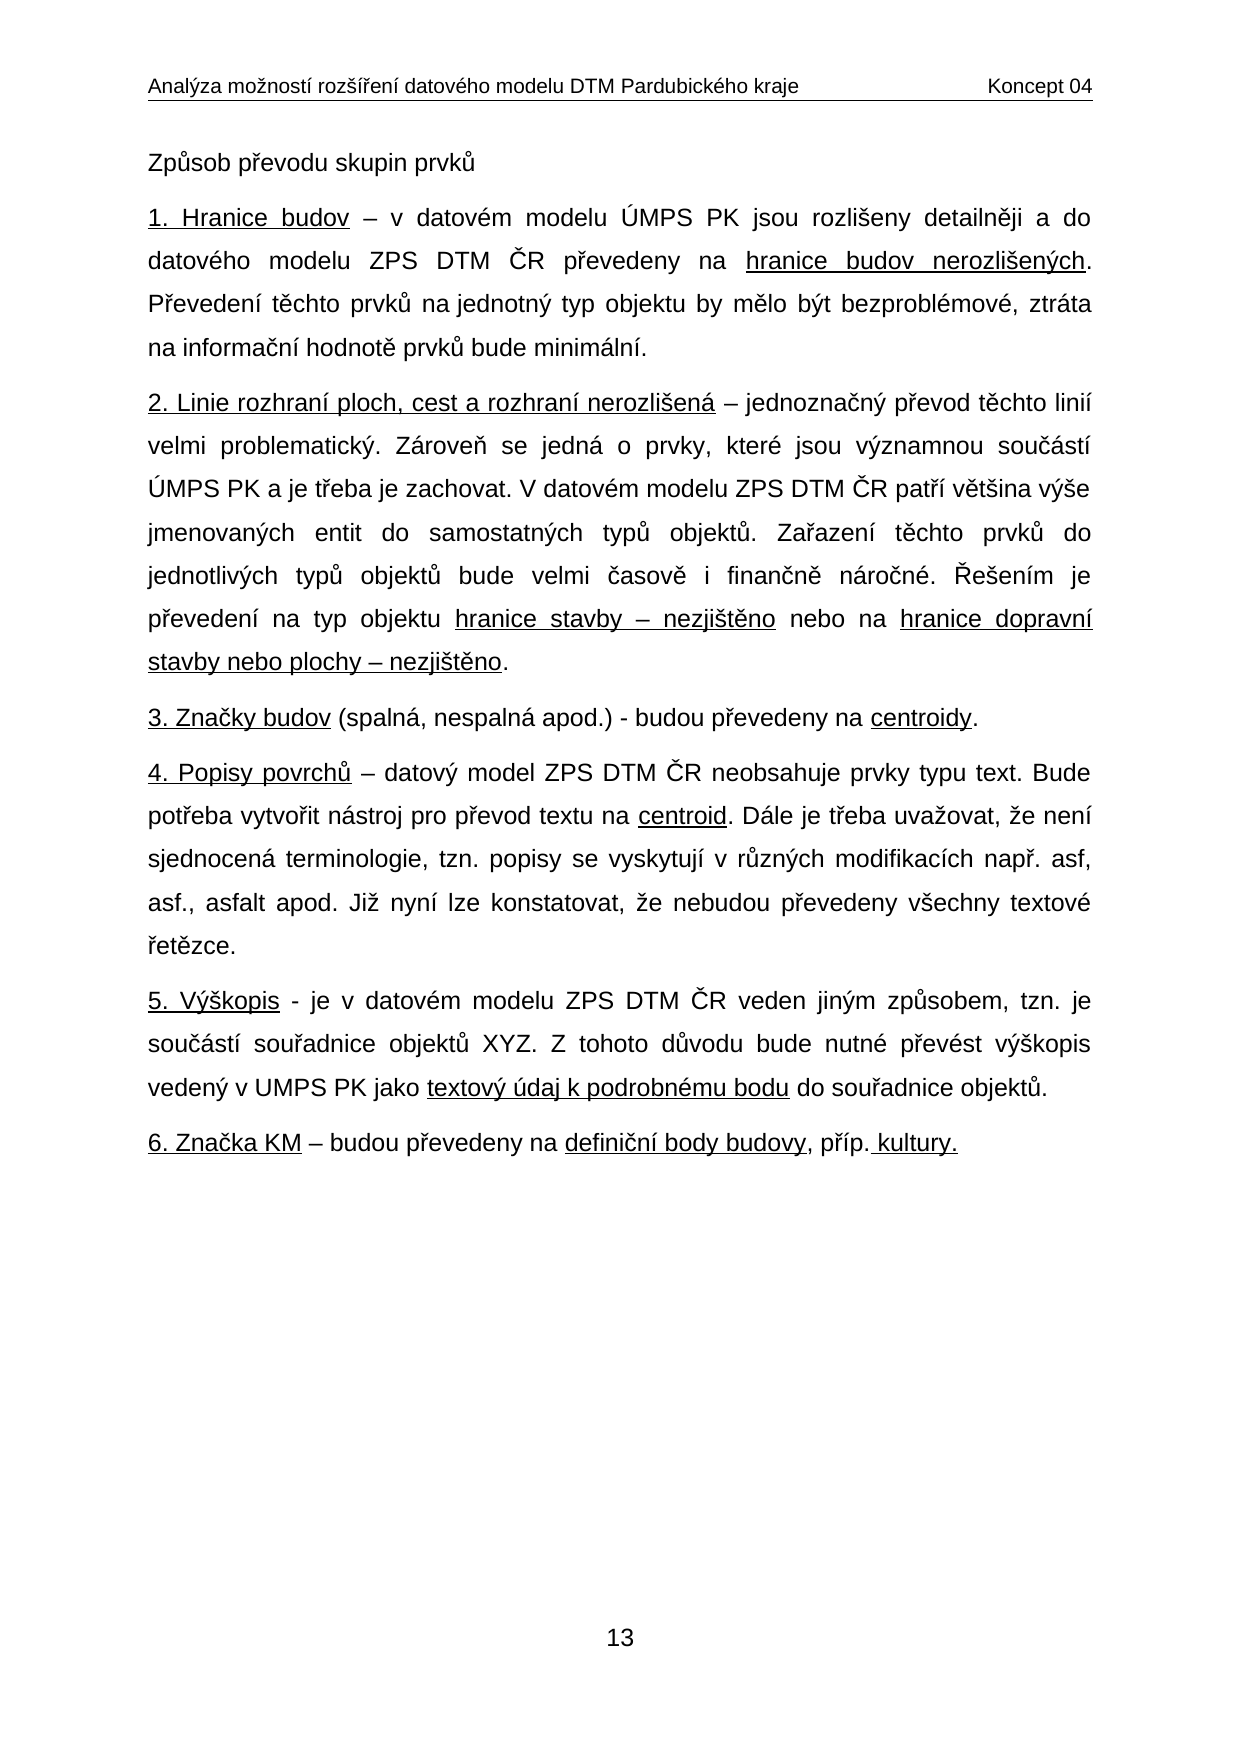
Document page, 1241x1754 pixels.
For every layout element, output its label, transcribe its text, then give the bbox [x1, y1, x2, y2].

text Způsob převodu skupin prvků [148, 148, 1093, 176]
text 2. Linie rozhraní ploch, cest a rozhraní nerozlišená – jednoznačný převod těchto linií velmi problematický. Zároveň se jedná o prvky, které jsou významnou součástí ÚMPS PK a je třeba je zachovat. V datovém modelu ZPS DTM ČR patří většina výše jmenovaných entit do samostatných typů objektů. Zařazení těchto prvků do jednotlivých typů objektů bude velmi časově i finančně náročné. Řešením je převedení na typ objektu hranice stavby – nezjištěno nebo na hranice dopravní stavby nebo plochy – nezjištěno. [148, 388, 1093, 676]
text 6. Značka KM – budou převedeny na definiční body budovy, příp. kultury. [148, 1128, 1093, 1157]
text 4. Popisy povrchů – datový model ZPS DTM ČR neobsahuje prvky typu text. Bude potřeba vytvořit nástroj pro převod textu na centroid. Dále je třeba uvažovat, že není sjednocená terminologie, tzn. popisy se vyskytují v různých modifikacích např. asf, asf., asfalt apod. Již nyní lze konstatovat, že nebudou převedeny všechny textové řetězce. [148, 758, 1093, 959]
text 3. Značky budov (spalná, nespalná apod.) - budou převedeny na centroidy. [148, 703, 1093, 731]
text 5. Výškopis - je v datovém modelu ZPS DTM ČR veden jiným způsobem, tzn. je součástí souřadnice objektů XYZ. Z tohoto důvodu bude nutné převést výškopis vedený v UMPS PK jako textový údaj k podrobnému bodu do souřadnice objektů. [148, 986, 1093, 1101]
text 1. Hranice budov – v datovém modelu ÚMPS PK jsou rozlišeny detailněji a do datového modelu ZPS DTM ČR převedeny na hranice budov nerozlišených. Převedení těchto prvků na jednotný typ objektu by mělo být bezproblémové, ztráta na informační hodnotě prvků bude minimální. [148, 203, 1093, 361]
